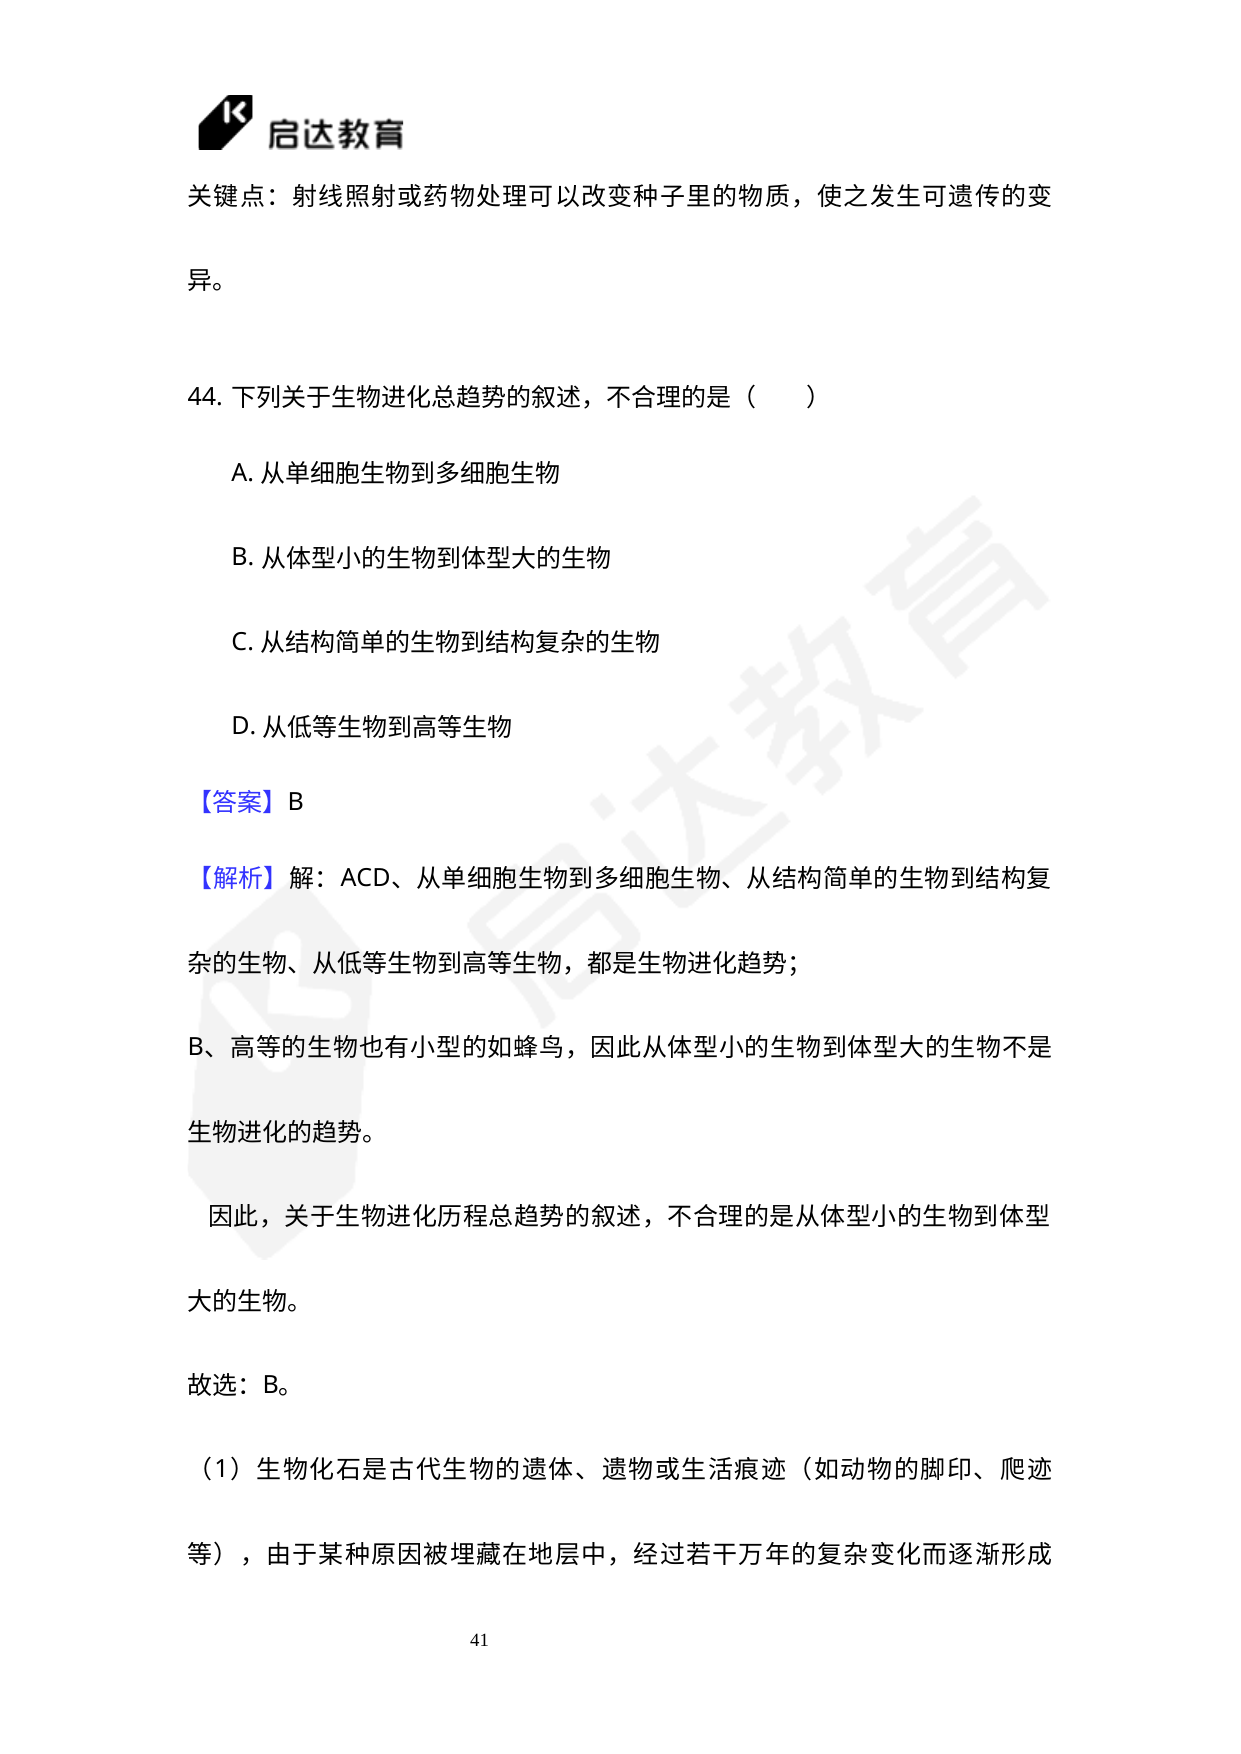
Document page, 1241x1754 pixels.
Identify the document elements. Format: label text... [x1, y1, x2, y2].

list 下列关于生物进化总趋势的叙述，不合理的是（ ） [187, 363, 1053, 428]
text 【答案】B [187, 768, 1053, 833]
text A. 从单细胞生物到多细胞生物 B. 从体型小的生物到体型大的生物 C. 从结构简单的生物到结构复杂的生物 D. 从低等生物到高等生物 [231, 439, 1053, 758]
picture [198, 95, 404, 150]
